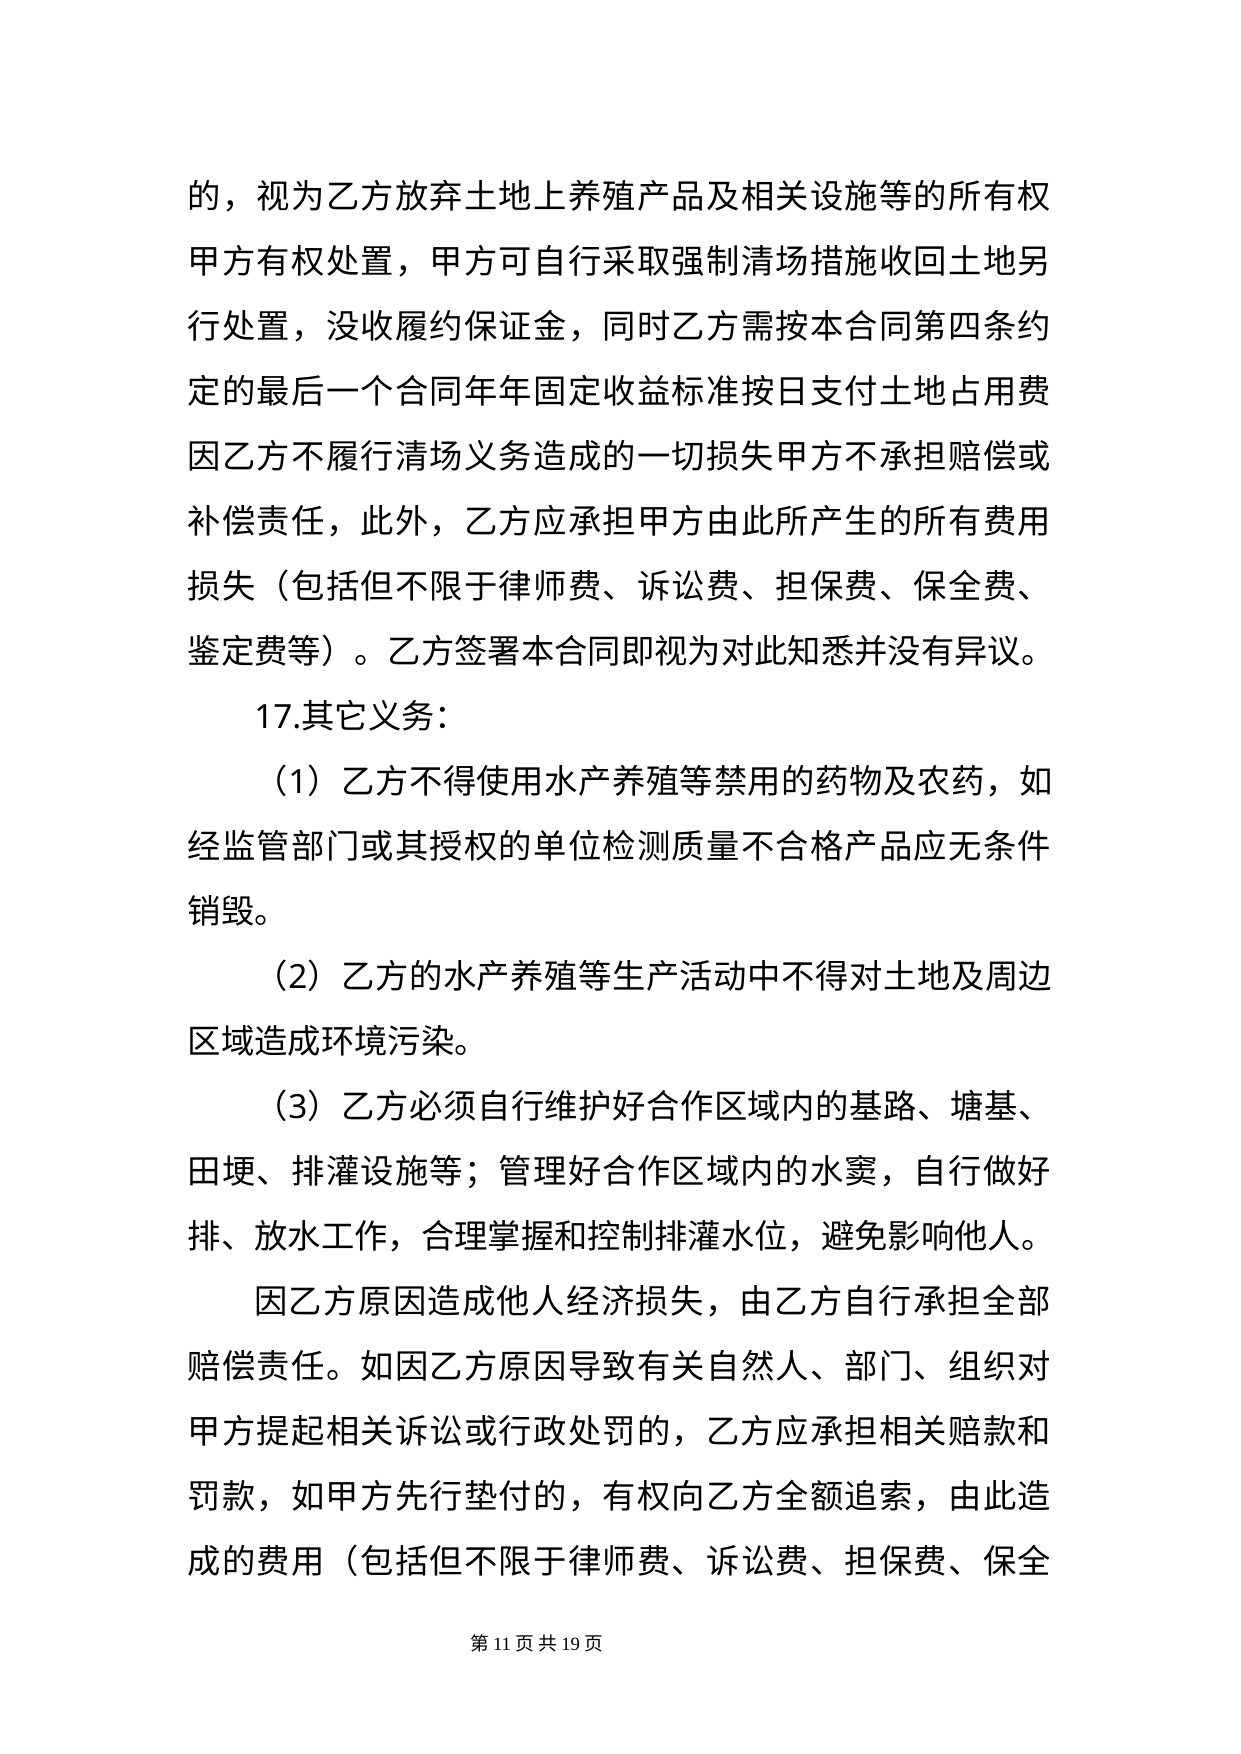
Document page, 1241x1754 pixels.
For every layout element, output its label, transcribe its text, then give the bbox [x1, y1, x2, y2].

text （3）乙方必须自行维护好合作区域内的基路、塘基、田埂、排灌设施等；管理好合作区域内的水窦，自行做好排、放水工作，合理掌握和控制排灌水位，避免影响他人。 [187, 1072, 1053, 1267]
text （2）乙方的水产养殖等生产活动中不得对土地及周边区域造成环境污染。 [187, 942, 1053, 1072]
text 17.其它义务： [187, 682, 1053, 747]
text （1）乙方不得使用水产养殖等禁用的药物及农药，如经监管部门或其授权的单位检测质量不合格产品应无条件销毁。 [187, 747, 1053, 942]
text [187, 1267, 1053, 1592]
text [187, 162, 1053, 682]
